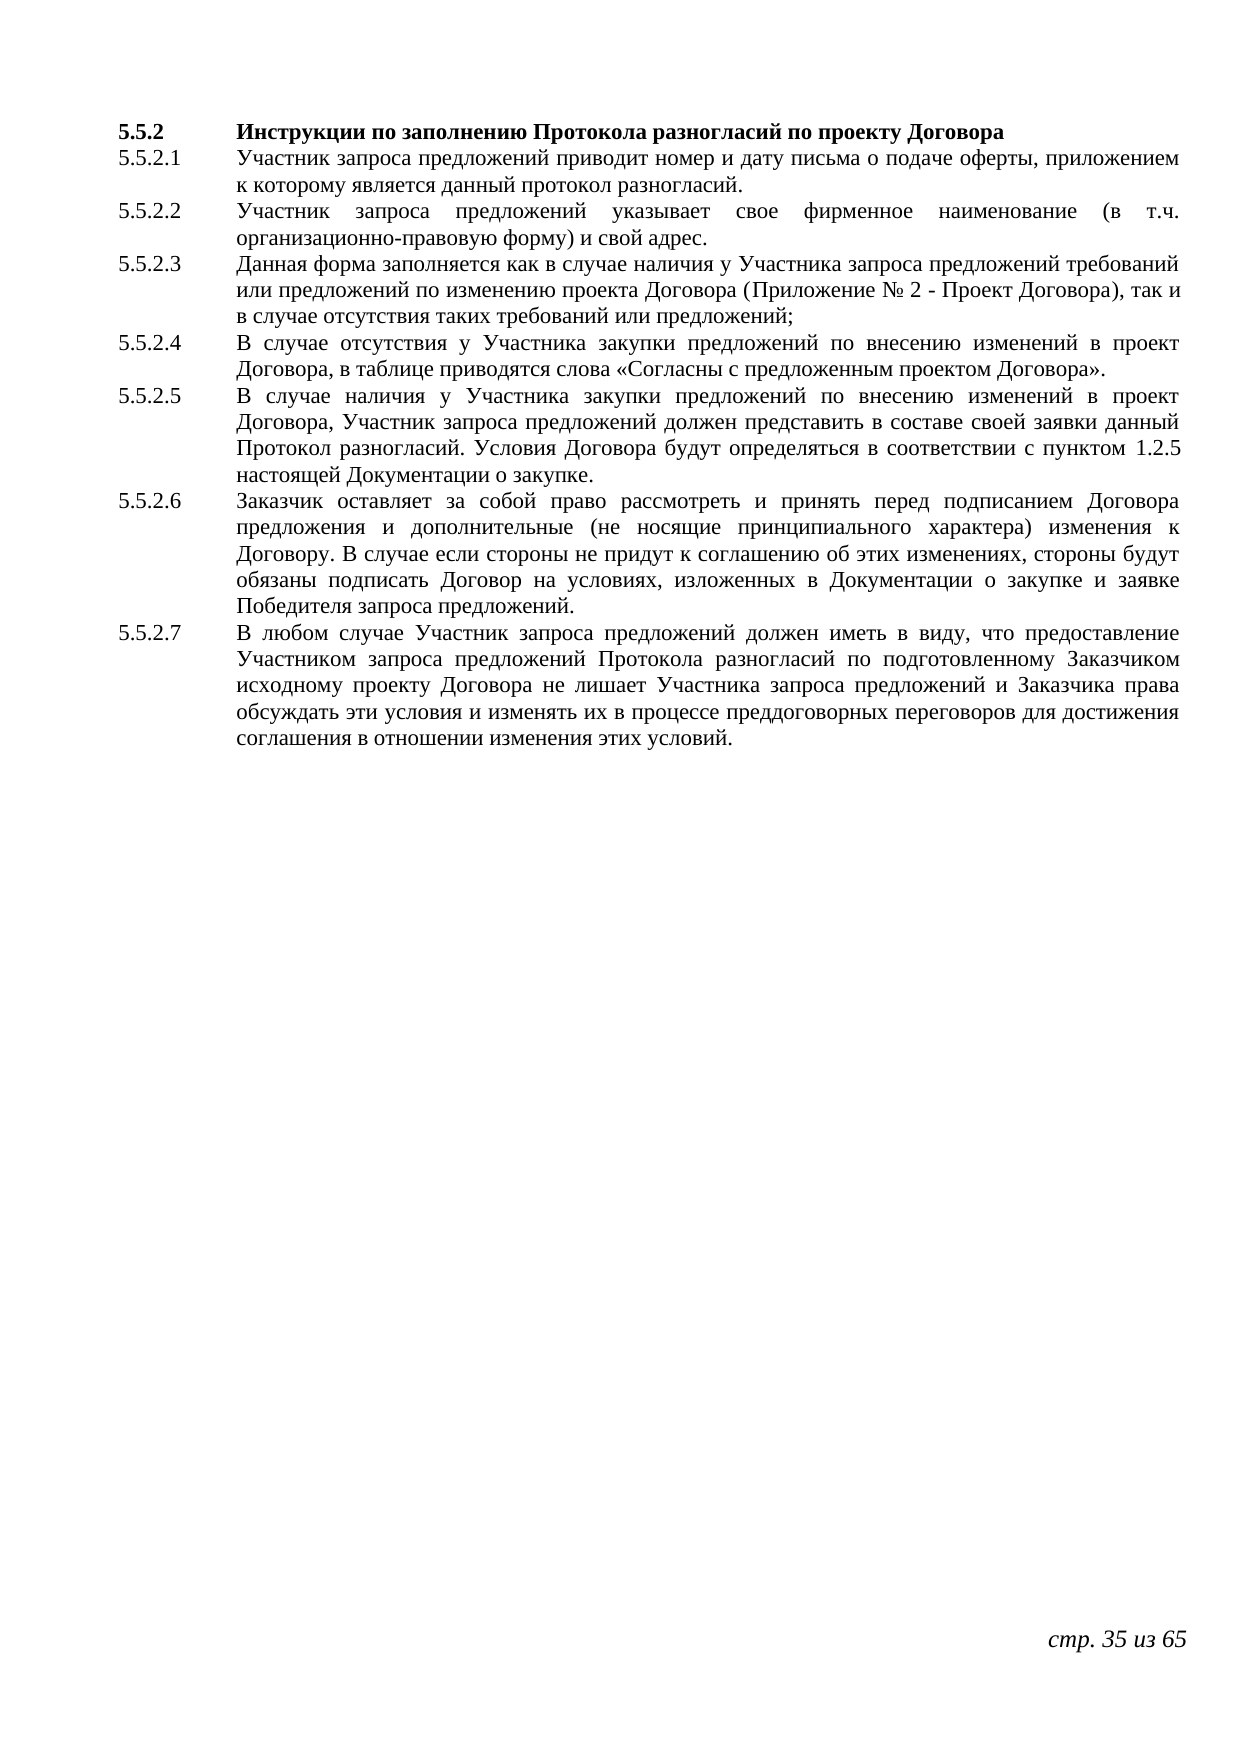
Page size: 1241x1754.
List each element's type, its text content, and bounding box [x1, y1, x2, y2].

text Заказчик оставляет за собой право рассмотреть и принять перед подписанием Договора предложения и дополнительные (не носящие принципиального характера) изменения к Договору. В случае если стороны не придут к соглашению об этих изменениях, стороны будут обязаны подписать Договор на условиях, изложенных в Документации о закупке и заявке Победителя запроса предложений. [118, 487, 1181, 619]
text Данная форма заполняется как в случае наличия у Участника запроса предложений требований или предложений по изменению проекта Договора (Приложение № 2 - Проект Договора), так и в случае отсутствия таких требований или предложений; [118, 250, 1181, 329]
text В случае отсутствия у Участника закупки предложений по внесению изменений в проект Договора, в таблице приводятся слова «Согласны с предложенным проектом Договора». [118, 329, 1181, 382]
text В любом случае Участник запроса предложений должен иметь в виду, что предоставление Участником запроса предложений Протокола разногласий по подготовленному Заказчиком исходному проекту Договора не лишает Участника запроса предложений и Заказчика права обсуждать эти условия и изменять их в процессе преддоговорных переговоров для достижения соглашения в отношении изменения этих условий. [118, 619, 1181, 751]
text Участник запроса предложений указывает свое фирменное наименование (в т.ч. организационно-правовую форму) и свой адрес. [118, 197, 1181, 250]
text Участник запроса предложений приводит номер и дату письма о подаче оферты, приложением к которому является данный протокол разногласий. [118, 144, 1181, 197]
text В случае наличия у Участника закупки предложений по внесению изменений в проект Договора, Участник запроса предложений должен представить в составе своей заявки данный Протокол разногласий. Условия Договора будут определяться в соответствии с пунктом 1.2.5 настоящей Документации о закупке. [118, 382, 1181, 487]
text Инструкции по заполнению Протокола разногласий по проекту Договора [118, 118, 1181, 144]
